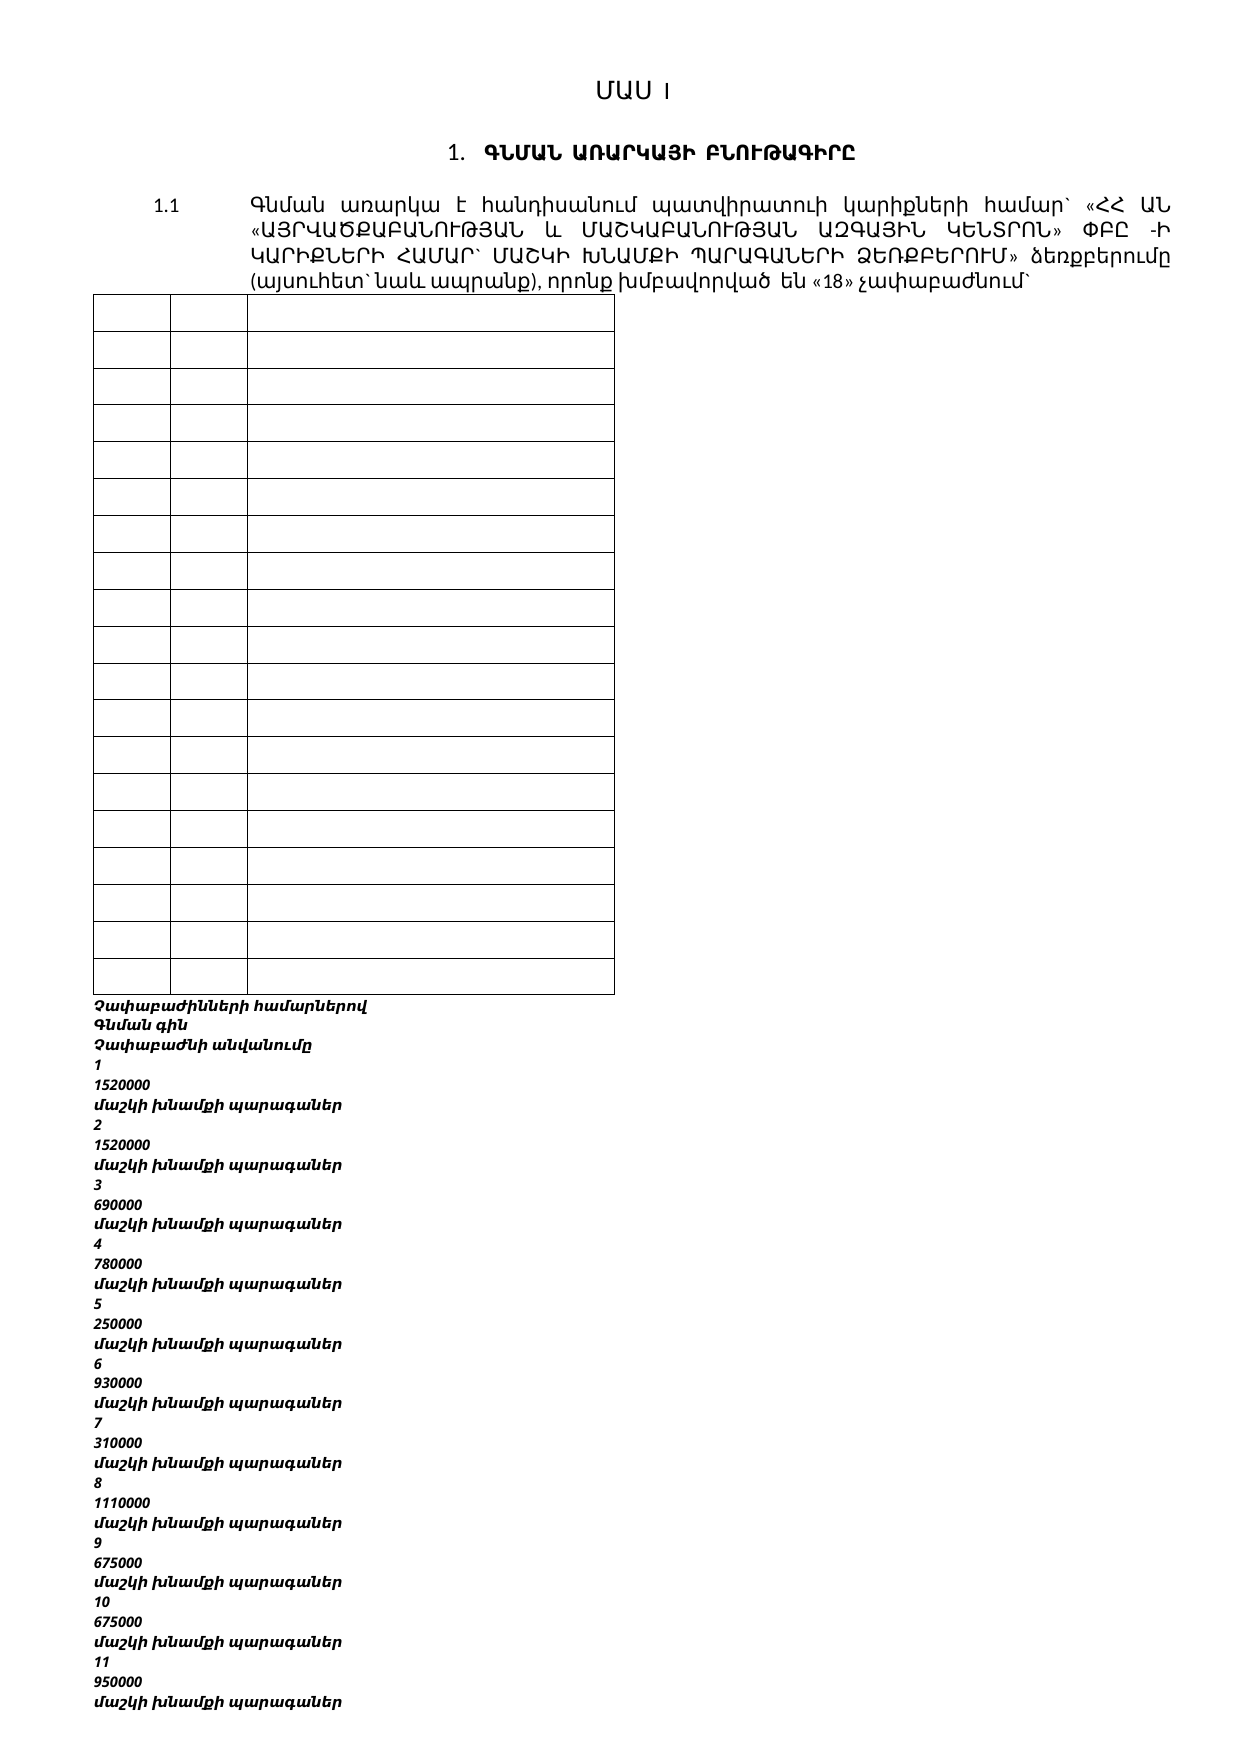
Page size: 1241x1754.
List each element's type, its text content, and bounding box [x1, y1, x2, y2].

list ԳՆՄԱՆ ԱՌԱՐԿԱՅԻ ԲՆՈՒԹԱԳԻՐԸ [131, 136, 1171, 167]
subtitle Գնման առարկա է հանդիսանում պատվիրատուի կարիքների համար` «ՀՀ ԱՆ «ԱՅՐՎԱԾՔԱԲԱՆՈՒԹՅԱՆ և ՄԱՇԿԱԲԱՆՈՒԹՅԱՆ ԱԶԳԱՅԻՆ ԿԵՆՏՐՈՆ» ՓԲԸ -Ի ԿԱՐԻՔՆԵՐԻ ՀԱՄԱՐ` ՄԱՇԿԻ ԽՆԱՄՔԻ ՊԱՐԱԳԱՆԵՐԻ ՁԵՌՔԲԵՐՈՒՄ» ձեռքբերումը (այսուհետ` նաև ապրանք), որոնք խմբավորված են «18» չափաբաժնում` [153, 192, 1171, 294]
text ՄԱՍ I [94, 75, 1171, 106]
